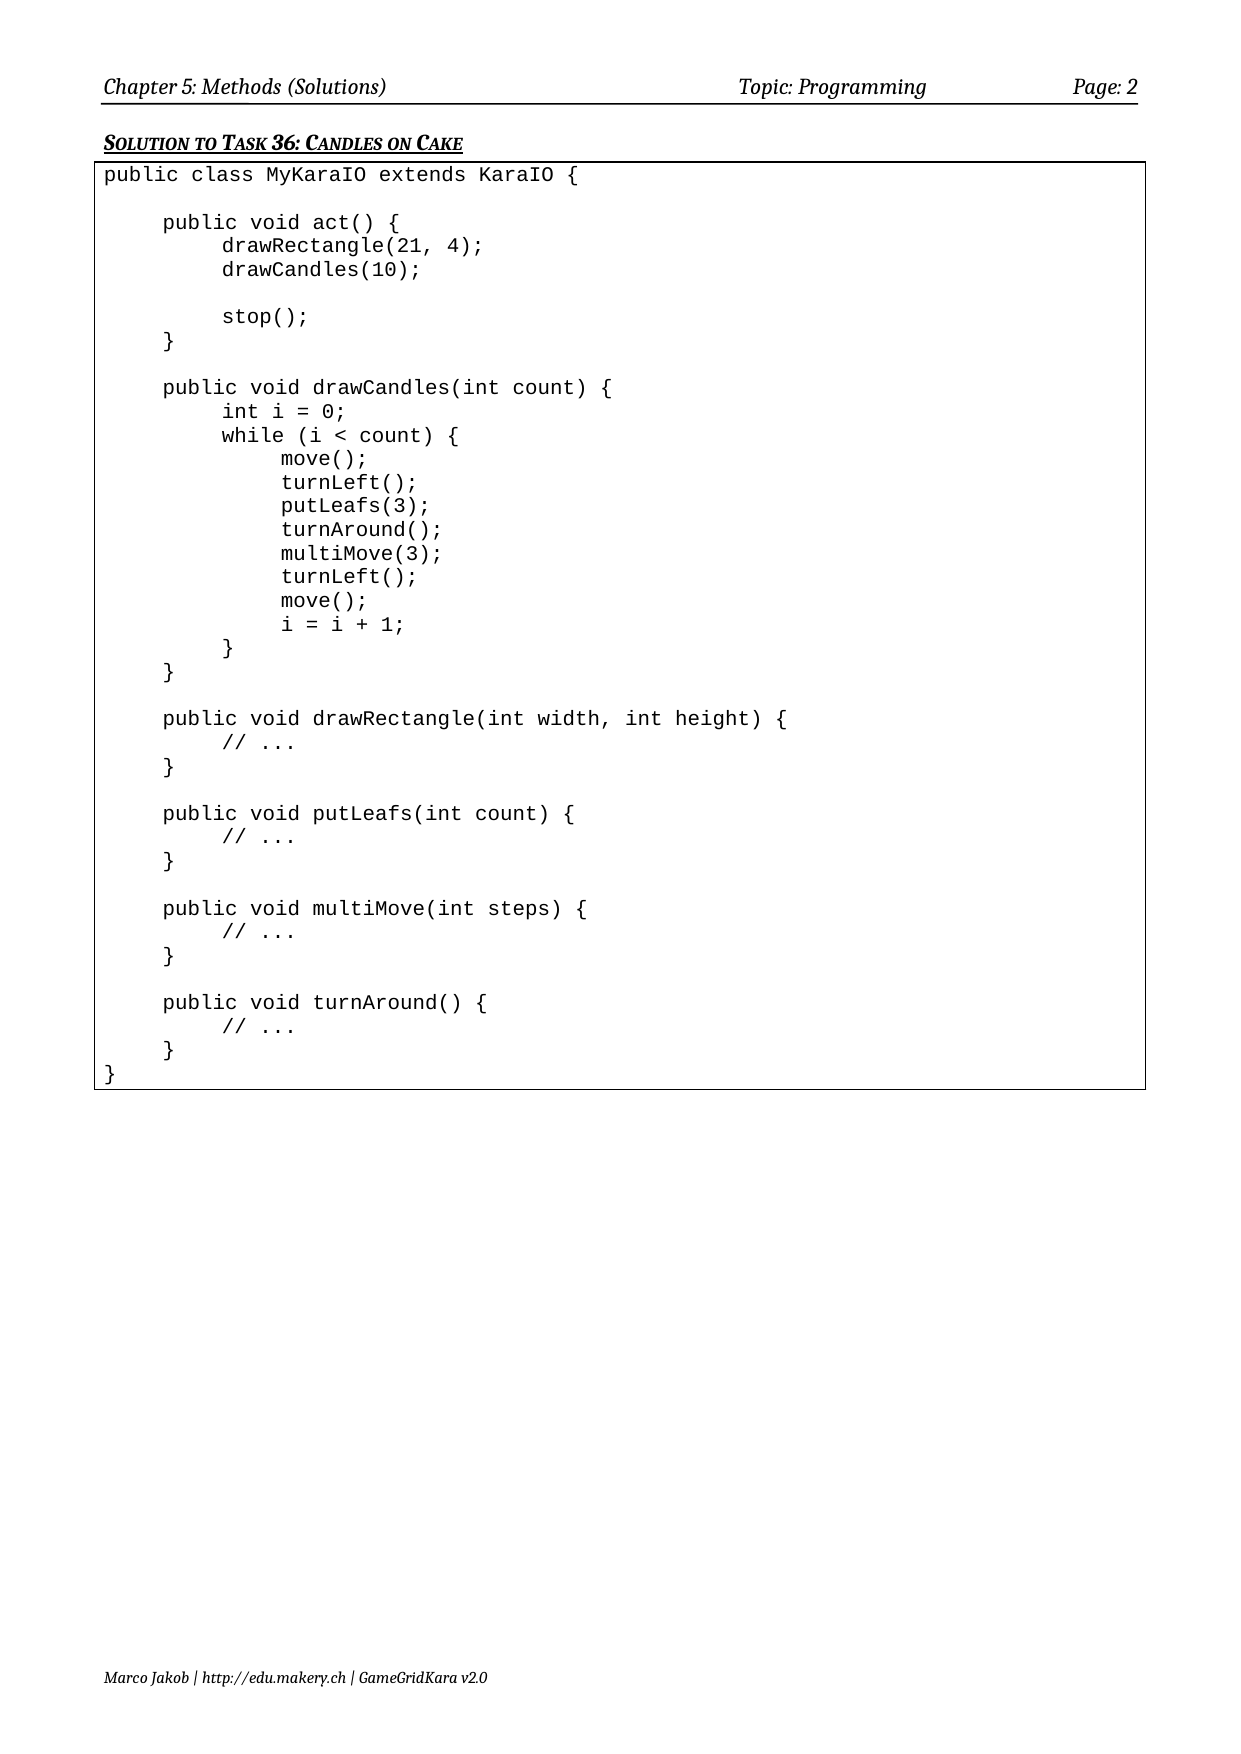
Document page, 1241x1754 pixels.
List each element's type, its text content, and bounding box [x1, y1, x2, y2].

text move(); [103, 590, 1137, 614]
text public void drawRectangle(int width, int height) { [103, 708, 1137, 732]
text move(); [103, 448, 1137, 472]
text putLeafs(3); [103, 496, 1137, 519]
text public void putLeafs(int count) { [103, 803, 1137, 827]
text } [103, 850, 1137, 874]
text } [103, 330, 1137, 354]
text public void turnAround() { [103, 992, 1137, 1016]
text } [103, 637, 1137, 661]
text multiMove(3); [103, 543, 1137, 566]
text int i = 0; [103, 401, 1137, 424]
text } [103, 1039, 1137, 1060]
text while (i < count) { [103, 424, 1137, 448]
text } [103, 661, 1137, 685]
text public void multiMove(int steps) { [103, 897, 1137, 921]
text } [103, 756, 1137, 779]
text // ... [103, 732, 1137, 756]
text turnLeft(); [103, 472, 1137, 496]
text stop(); [103, 306, 1137, 330]
text // ... [103, 827, 1137, 850]
text } [103, 945, 1137, 968]
text public void drawCandles(int count) { [103, 377, 1137, 401]
text // ... [103, 921, 1137, 945]
text } [95, 1060, 1145, 1089]
text Solution to Task 36: Candles on Cake [103, 130, 1137, 156]
text drawCandles(10); [103, 259, 1137, 283]
text public void act() { [103, 212, 1137, 235]
text turnAround(); [103, 519, 1137, 543]
text public class MyKaraIO extends KaraIO { [95, 163, 1145, 188]
text // ... [103, 1016, 1137, 1039]
text turnLeft(); [103, 566, 1137, 590]
text drawRectangle(21, 4); [103, 235, 1137, 259]
text i = i + 1; [103, 614, 1137, 637]
